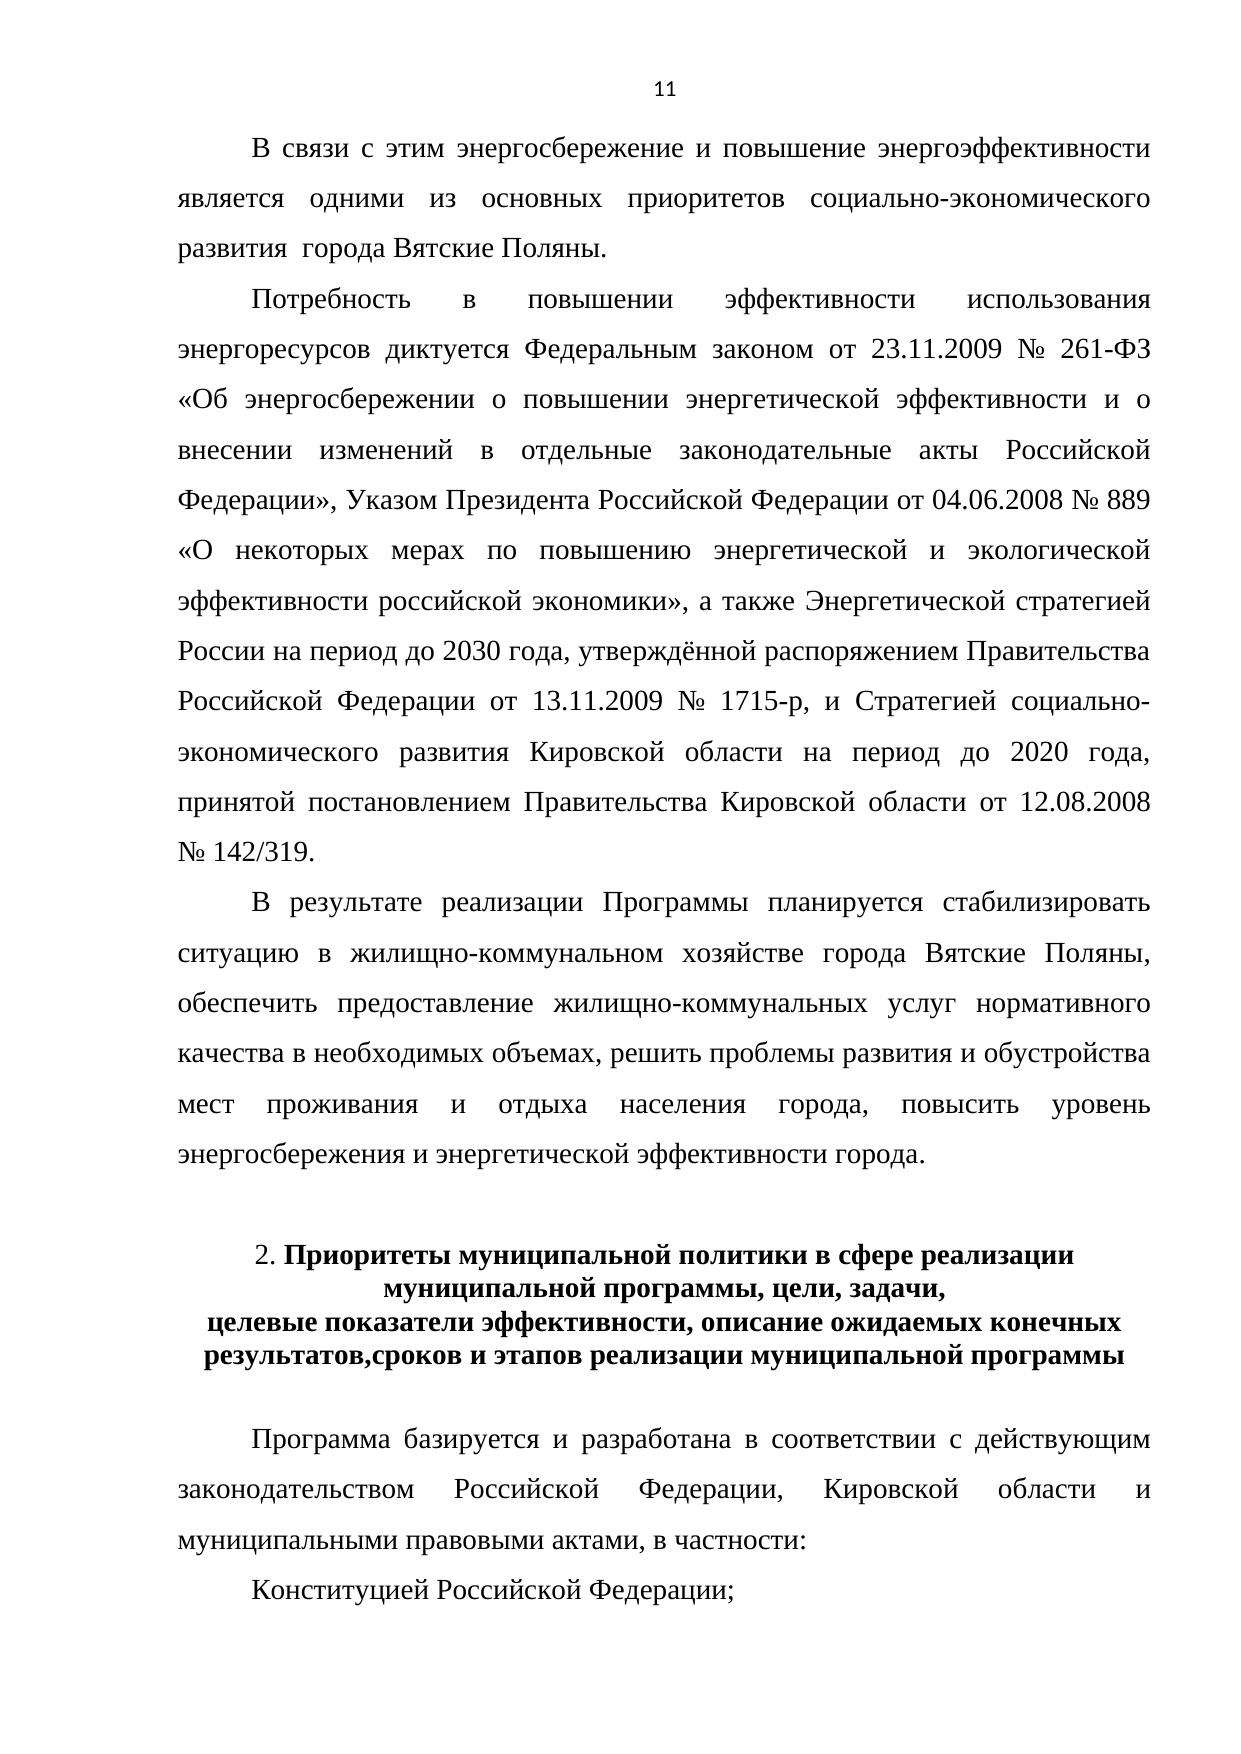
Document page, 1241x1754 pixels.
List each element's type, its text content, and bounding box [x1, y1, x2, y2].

text Конституцией Российской Федерации; [177, 1572, 1152, 1606]
text Программа базируется и разработана в соответствии с действующим законодательством Российской Федерации, Кировской области и муниципальными правовыми актами, в частности: [177, 1421, 1152, 1555]
text В результате реализации Программы планируется стабилизировать ситуацию в жилищно-коммунальном хозяйстве города Вятские Поляны, обеспечить предоставление жилищно-коммунальных услуг нормативного качества в необходимых объемах, решить проблемы развития и обустройства мест проживания и отдыха населения города, повысить уровень энергосбережения и энергетической эффективности города. [177, 884, 1152, 1170]
text целевые показатели эффективности, описание ожидаемых конечных результатов,сроков и этапов реализации муниципальной программы [177, 1304, 1152, 1371]
text Потребность в повышении эффективности использования энергоресурсов диктуется Федеральным законом от 23.11.2009 № 261-ФЗ «Об энергосбережении о повышении энергетической эффективности и о внесении изменений в отдельные законодательные акты Российской Федерации», Указом Президента Российской Федерации от 04.06.2008 № 889 «О некоторых мерах по повышению энергетической и экологической эффективности российской экономики», а также Энергетической стратегией России на период до 2030 года, утверждённой распоряжением Правительства Российской Федерации от 13.11.2009 № 1715-р, и Стратегией социально-экономического развития Кировской области на период до 2020 года, принятой постановлением Правительства Кировской области от 12.08.2008 № 142/319. [177, 281, 1152, 868]
text В связи с этим энергосбережение и повышение энергоэффективности является одними из основных приоритетов социально-экономического развития города Вятские Поляны. [177, 130, 1152, 264]
text 2. Приоритеты муниципальной политики в сфере реализации муниципальной программы, цели, задачи, [177, 1237, 1152, 1304]
